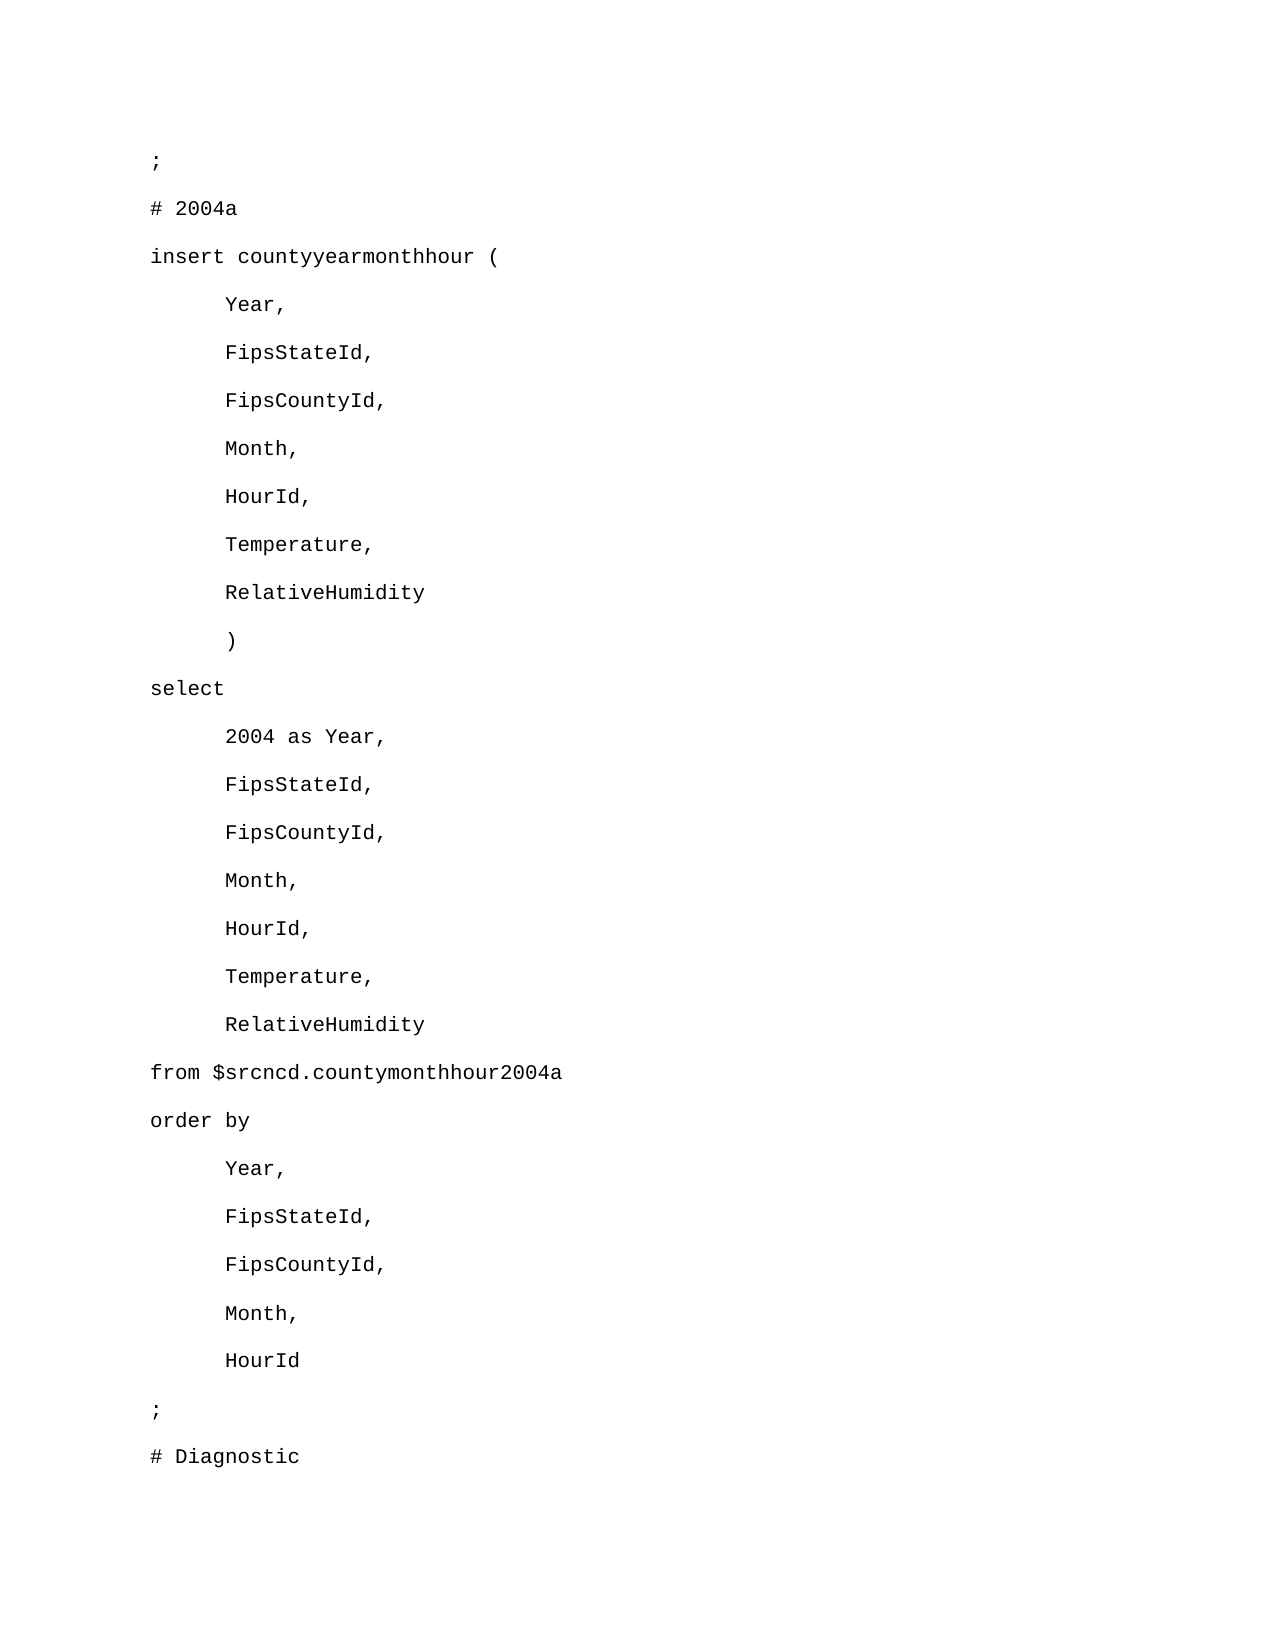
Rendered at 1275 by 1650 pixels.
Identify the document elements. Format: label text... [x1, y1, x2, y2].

text from $srcncd.countymonthhour2004a [150, 1062, 1215, 1086]
text # 2004a [150, 198, 1215, 222]
text FipsStateId, [150, 1206, 1215, 1230]
text Year, [150, 294, 1215, 318]
text Month, [150, 1302, 1215, 1326]
text FipsStateId, [150, 774, 1215, 798]
text Temperature, [150, 966, 1215, 990]
text ; [150, 150, 1215, 174]
text FipsCountyId, [150, 1254, 1215, 1278]
text select [150, 678, 1215, 702]
text FipsCountyId, [150, 822, 1215, 846]
text insert countyyearmonthhour ( [150, 246, 1215, 270]
text HourId, [150, 486, 1215, 510]
text Temperature, [150, 534, 1215, 558]
text order by [150, 1110, 1215, 1134]
text ; [150, 1398, 1215, 1422]
text HourId, [150, 918, 1215, 942]
text Year, [150, 1158, 1215, 1182]
text FipsStateId, [150, 342, 1215, 366]
text Month, [150, 870, 1215, 894]
text # Diagnostic [150, 1447, 1215, 1470]
text ) [150, 630, 1215, 654]
text RelativeHumidity [150, 1014, 1215, 1038]
text FipsCountyId, [150, 390, 1215, 414]
text 2004 as Year, [150, 726, 1215, 750]
text RelativeHumidity [150, 582, 1215, 606]
text Month, [150, 438, 1215, 462]
text HourId [150, 1351, 1215, 1374]
